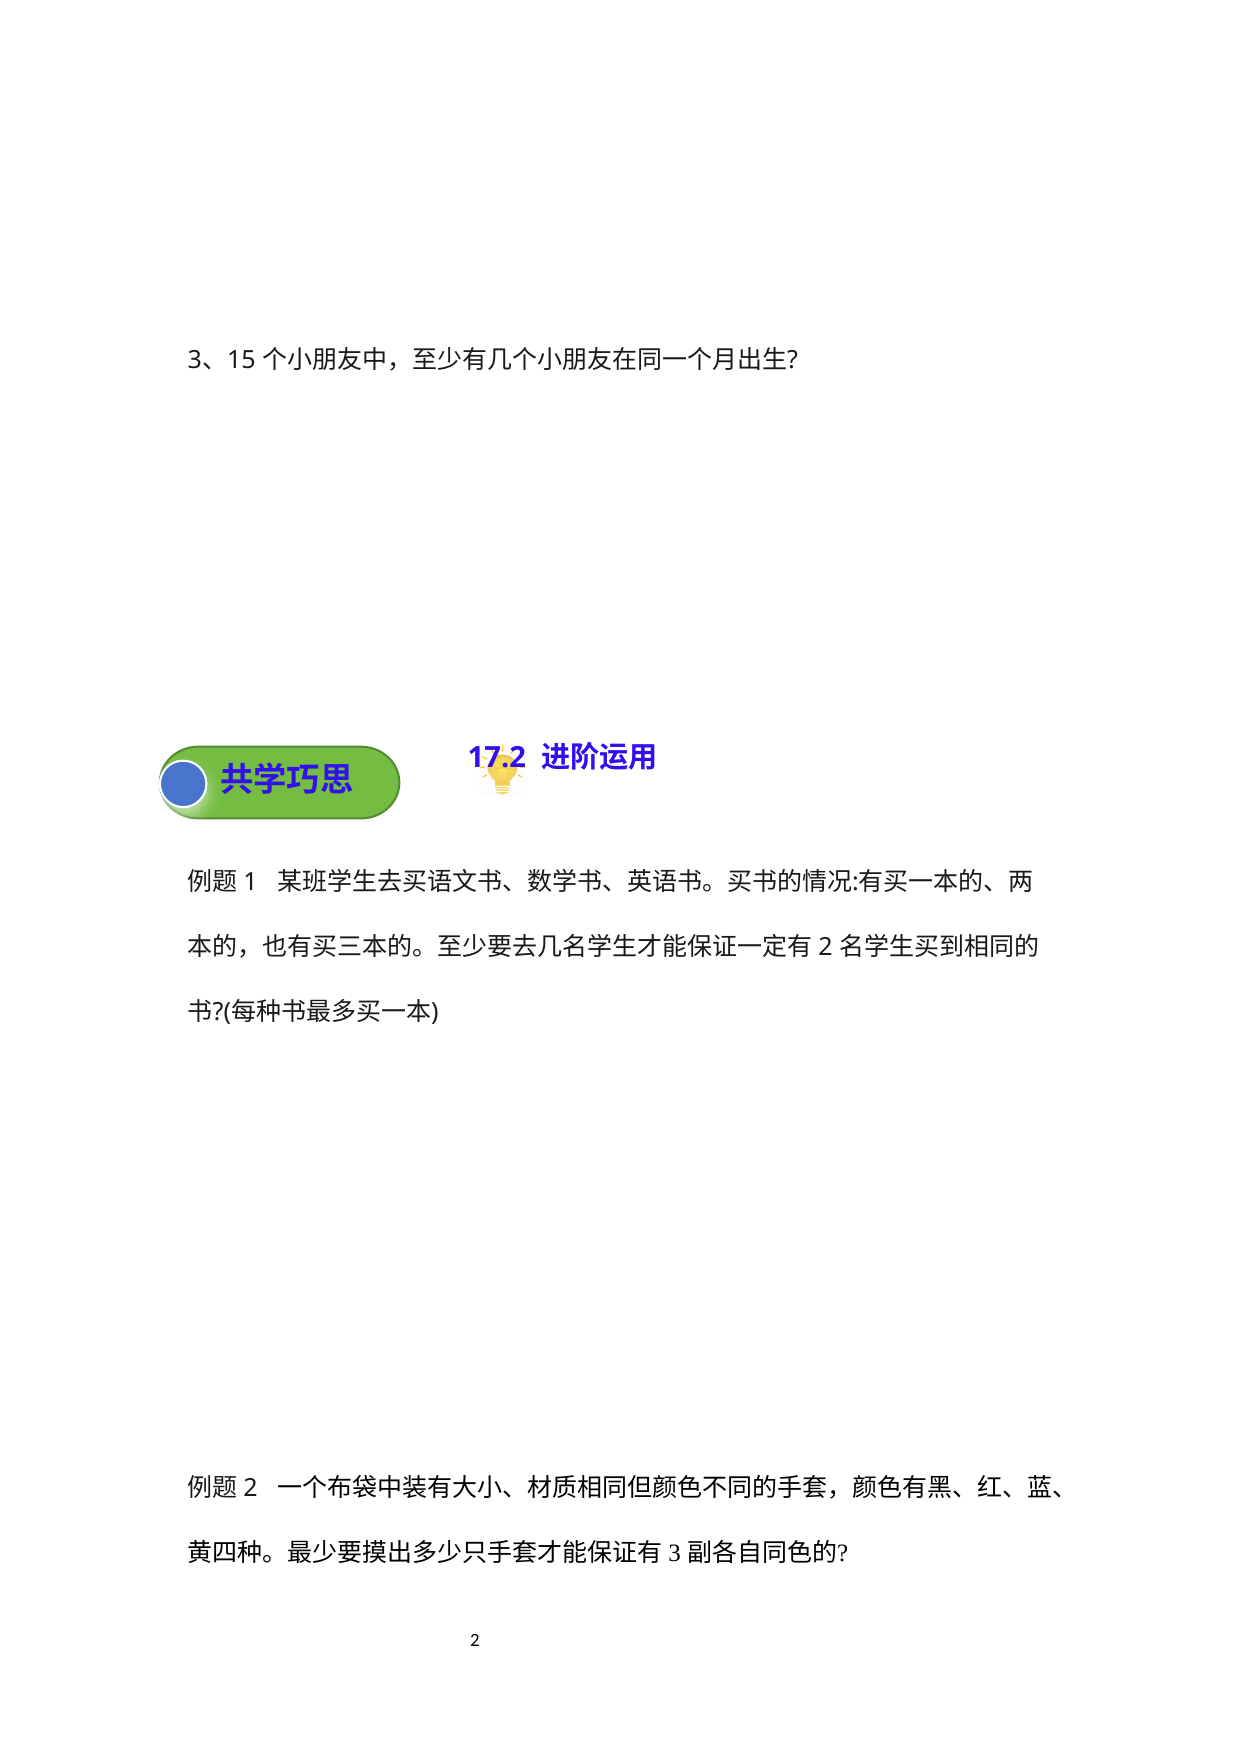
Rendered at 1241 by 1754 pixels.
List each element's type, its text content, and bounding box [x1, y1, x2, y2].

text 例题 1 某班学生去买语文书、数学书、英语书。买书的情况:有买一本的、两本的，也有买三本的。至少要去几名学生才能保证一定有 2 名学生买到相同的书?(每种书最多买一本) [187, 847, 1053, 1042]
picture [479, 742, 526, 796]
text 例题 2 一个布袋中装有大小、材质相同但颜色不同的手套，颜色有黑、红、蓝、黄四种。最少要摸出多少只手套才能保证有 3 副各自同色的? [187, 1453, 1053, 1583]
text 3、15 个小朋友中，至少有几个小朋友在同一个月出生? [187, 325, 1053, 390]
